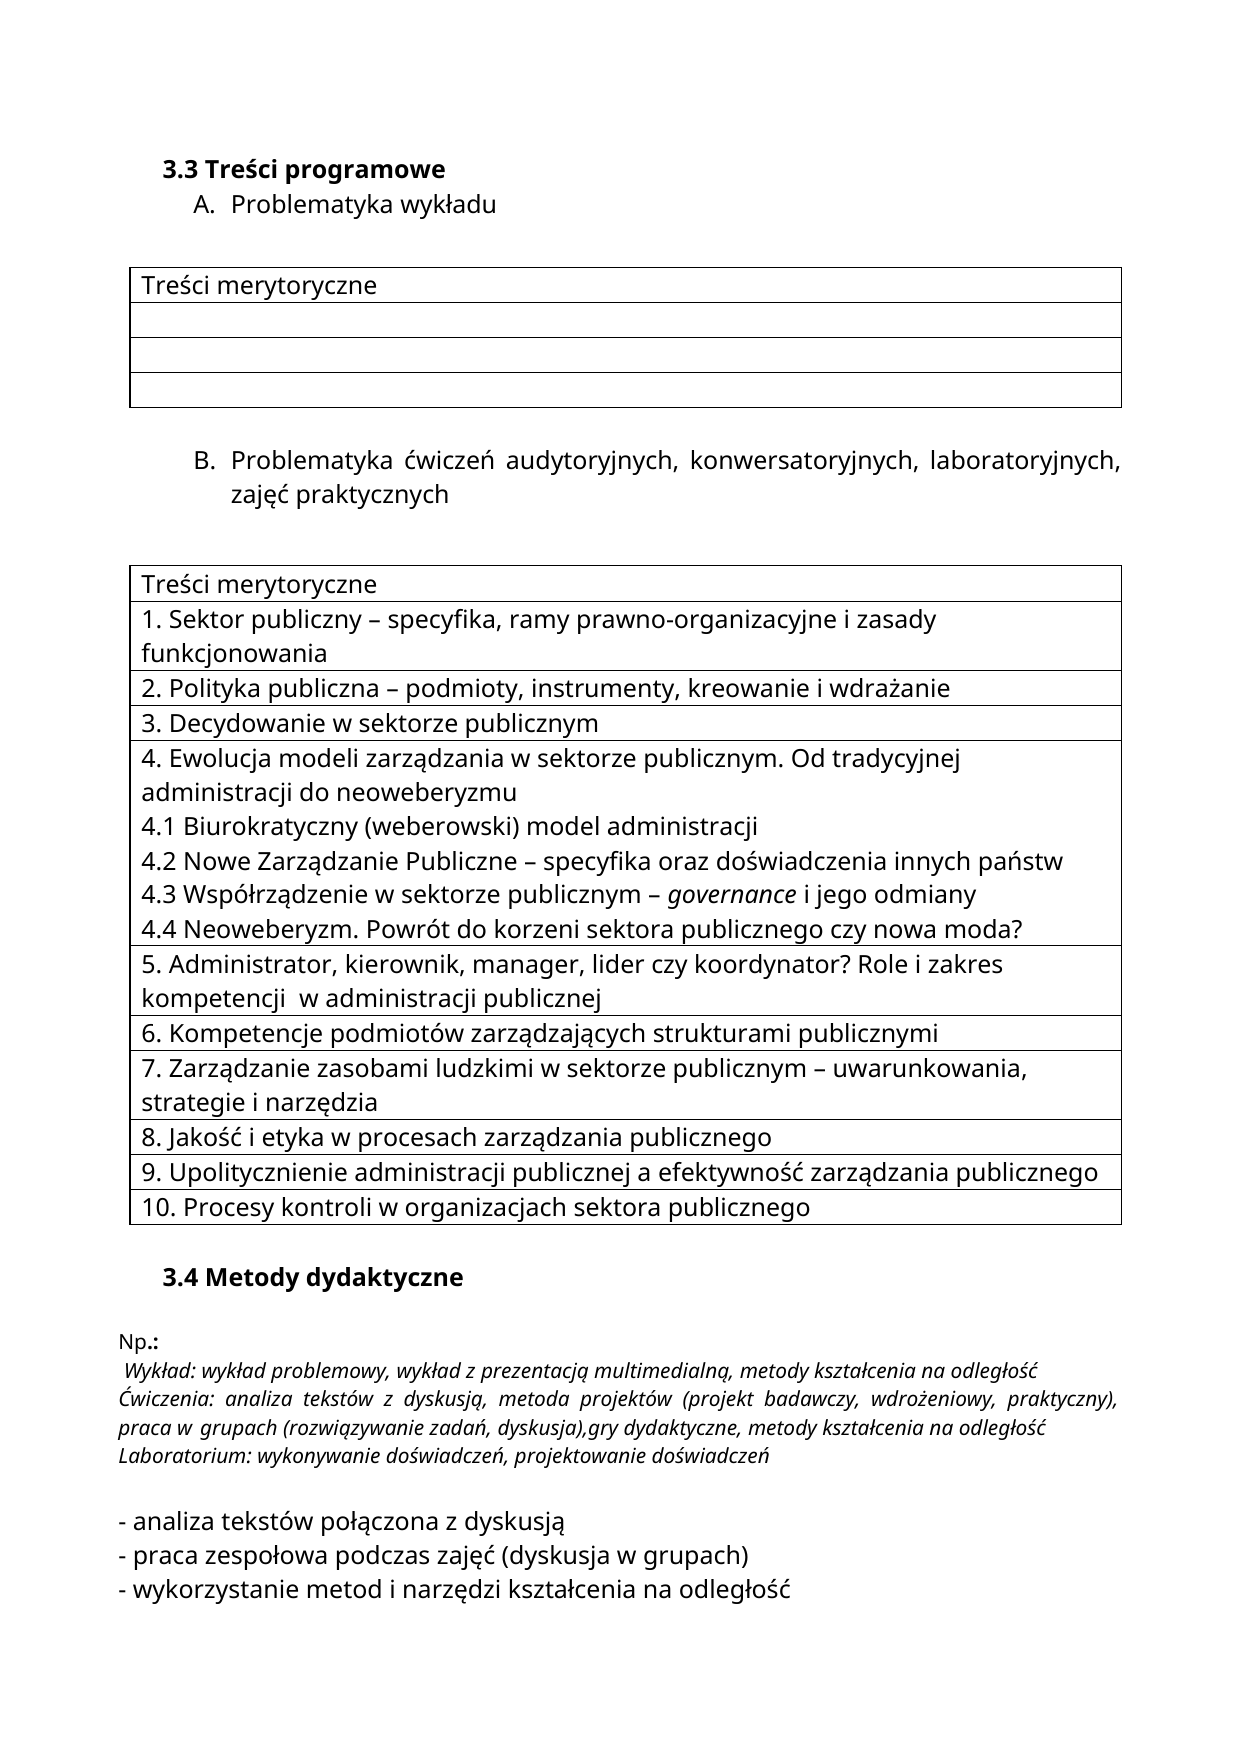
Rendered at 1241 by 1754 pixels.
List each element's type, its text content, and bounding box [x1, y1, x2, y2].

table_cell 9. Upolitycznienie administracji publicznej a efektywność zarządzania publicznego [131, 1155, 1121, 1189]
table_header Treści merytoryczne [131, 268, 1121, 302]
table_cell 1. Sektor publiczny – specyfika, ramy prawno-organizacyjne i zasady funkcjonowania [131, 602, 1121, 670]
text Laboratorium: wykonywanie doświadczeń, projektowanie doświadczeń [118, 1441, 1122, 1469]
table_cell [131, 338, 1121, 372]
table_cell 4. Ewolucja modeli zarządzania w sektorze publicznym. Od tradycyjnej administracji do neoweberyzmu 4.1 Biurokratyczny (weberowski) model administracji 4.2 Nowe Zarządzanie Publiczne – specyfika oraz doświadczenia innych państw 4.3 Współrządzenie w sektorze publicznym – governance i jego odmiany 4.4 Neoweberyzm. Powrót do korzeni sektora publicznego czy nowa moda? [131, 741, 1121, 945]
list Problematyka ćwiczeń audytoryjnych, konwersatoryjnych, laboratoryjnych, zajęć praktycznych [193, 442, 1122, 511]
table_cell 5. Administrator, kierownik, manager, lider czy koordynator? Role i zakres kompetencji w administracji publicznej [131, 946, 1121, 1014]
table_cell 8. Jakość i etyka w procesach zarządzania publicznego [131, 1120, 1121, 1154]
table_cell 10. Procesy kontroli w organizacjach sektora publicznego [131, 1190, 1121, 1224]
list 3.3 Treści programowe [162, 152, 1122, 186]
text - praca zespołowa podczas zajęć (dyskusja w grupach) [118, 1538, 1122, 1572]
table_cell 3. Decydowanie w sektorze publicznym [131, 706, 1121, 740]
text Ćwiczenia: analiza tekstów z dyskusją, metoda projektów (projekt badawczy, wdrożeniowy, praktyczny), praca w grupach (rozwiązywanie zadań, dyskusja),gry dydaktyczne, metody kształcenia na odległość [118, 1384, 1122, 1441]
table_cell 7. Zarządzanie zasobami ludzkimi w sektorze publicznym – uwarunkowania, strategie i narzędzia [131, 1051, 1121, 1119]
table_cell 6. Kompetencje podmiotów zarządzających strukturami publicznymi [131, 1016, 1121, 1049]
table_cell [131, 303, 1121, 337]
text - analiza tekstów połączona z dyskusją [118, 1503, 1122, 1538]
table_header Treści merytoryczne [131, 566, 1121, 601]
table_cell 2. Polityka publiczna – podmioty, instrumenty, kreowanie i wdrażanie [131, 671, 1121, 705]
text 3.4 Metody dydaktyczne [162, 1259, 1122, 1293]
text Np.: [118, 1327, 1122, 1356]
text - wykorzystanie metod i narzędzi kształcenia na odległość [118, 1572, 1122, 1606]
list Problematyka wykładu [193, 186, 1122, 220]
table_cell [131, 373, 1121, 407]
text Wykład: wykład problemowy, wykład z prezentacją multimedialną, metody kształcenia na odległość [118, 1356, 1122, 1384]
